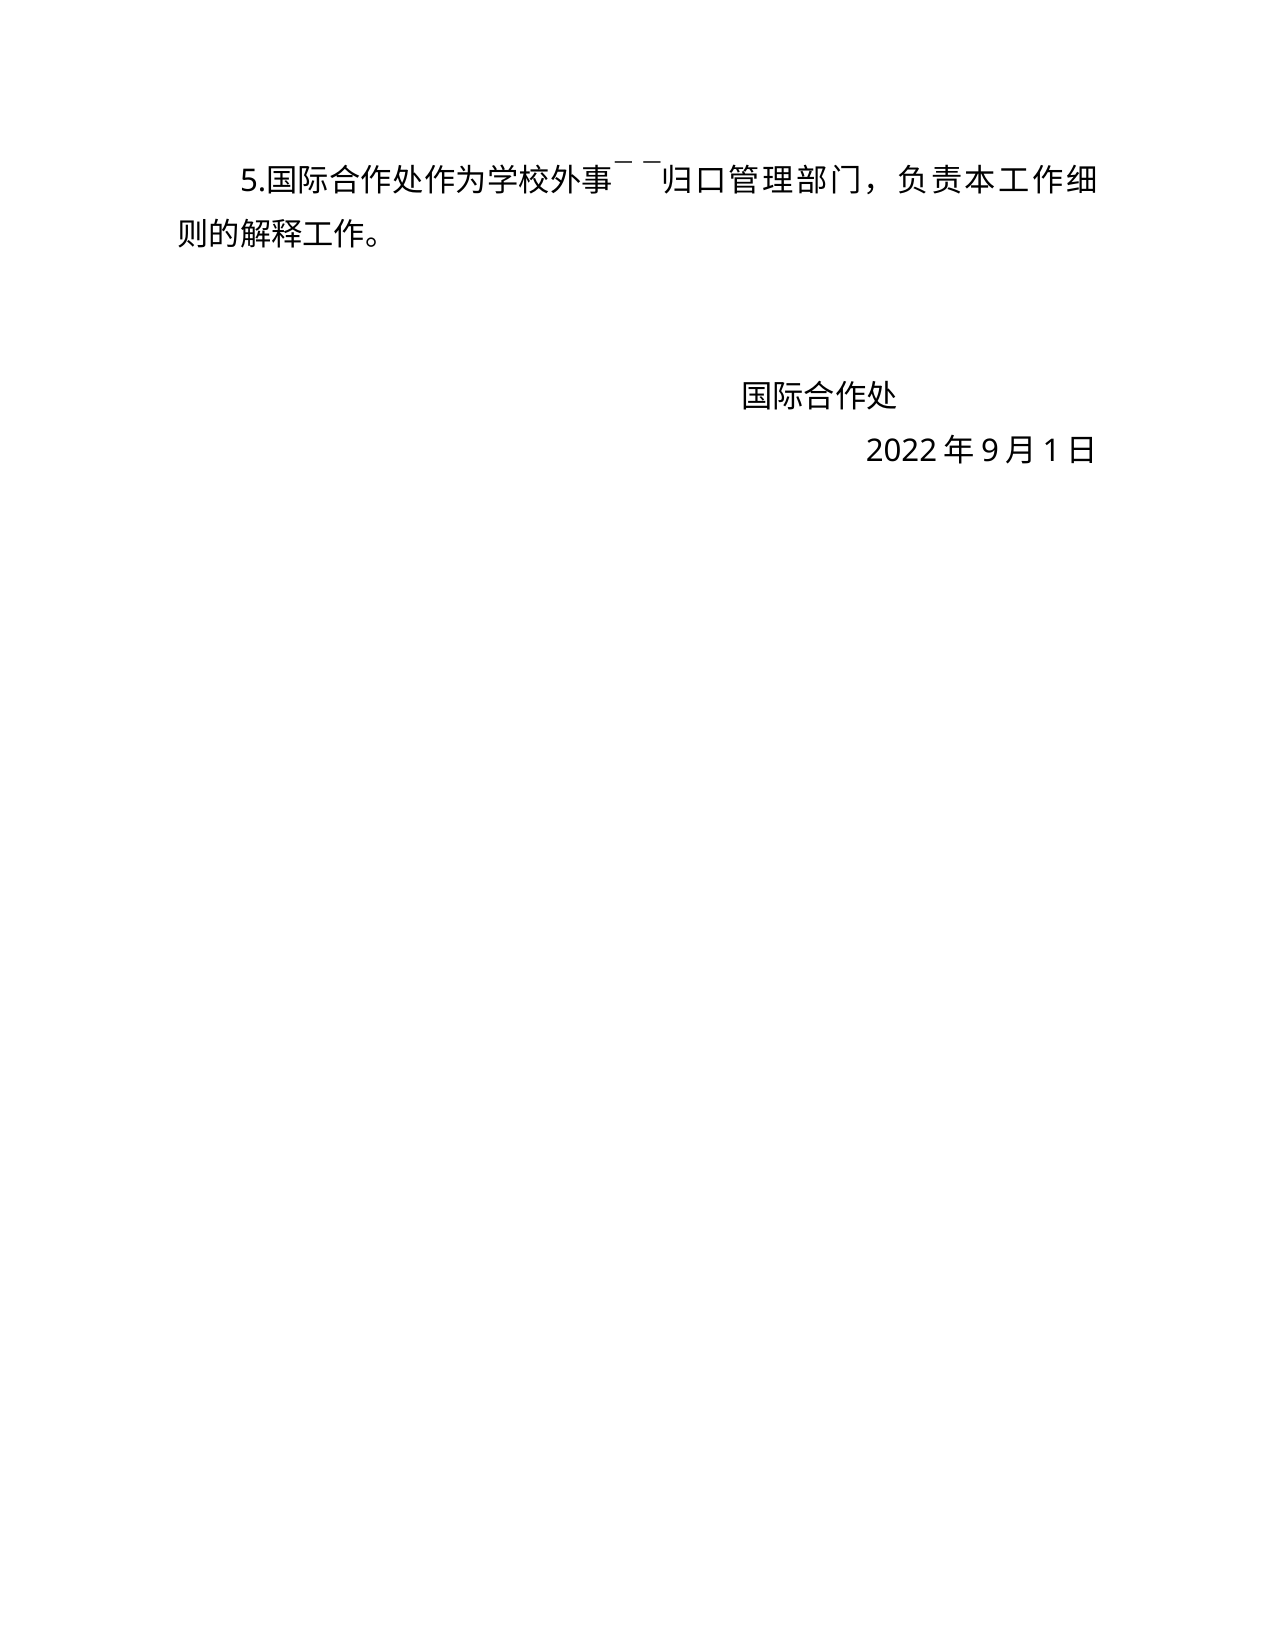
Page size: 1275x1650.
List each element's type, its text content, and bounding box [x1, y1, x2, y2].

text 2022年9月1日 [177, 418, 1098, 473]
text 5.国际合作处作为学校外事归口管理部门，负责本工作细则的解释工作。 [177, 148, 1098, 256]
text 国际合作处 [177, 364, 1098, 418]
